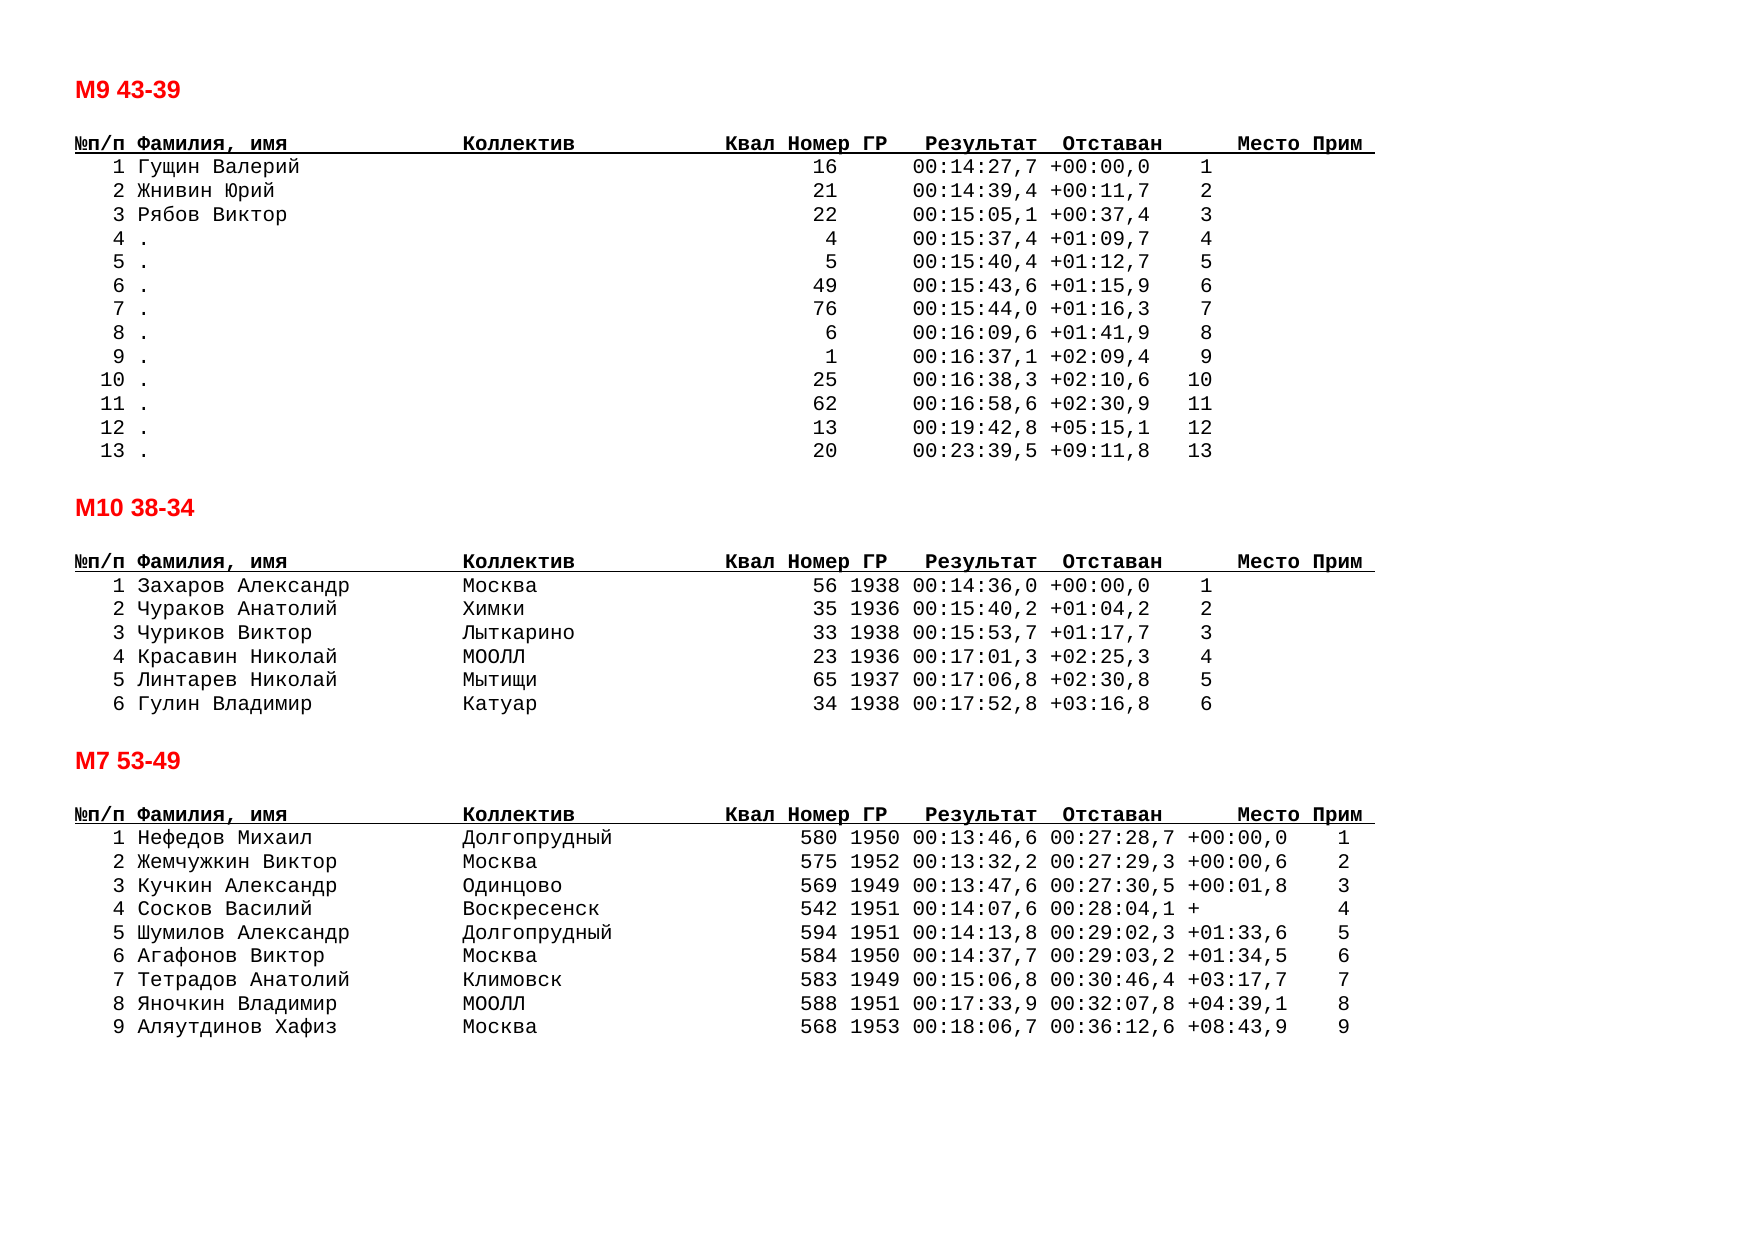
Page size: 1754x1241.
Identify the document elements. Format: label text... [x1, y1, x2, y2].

text 1 Гущин Валерий 16 00:14:27,7 +00:00,0 1 [75, 157, 1679, 180]
text М10 38-34 [75, 493, 1679, 522]
text 6 Агафонов Виктор Москва 584 1950 00:14:37,7 00:29:03,2 +01:34,5 6 [75, 946, 1679, 969]
text 5 Линтарев Николай Мытищи 65 1937 00:17:06,8 +02:30,8 5 [75, 669, 1679, 693]
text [75, 133, 1679, 157]
text 7 Тетрадов Анатолий Климовск 583 1949 00:15:06,8 00:30:46,4 +03:17,7 7 [75, 969, 1679, 993]
text 2 Жемчужкин Виктор Москва 575 1952 00:13:32,2 00:27:29,3 +00:00,6 2 [75, 851, 1679, 874]
text 10 . 25 00:16:38,3 +02:10,6 10 [75, 369, 1679, 393]
text 9 Аляутдинов Хафиз Москва 568 1953 00:18:06,7 00:36:12,6 +08:43,9 9 [75, 1016, 1679, 1040]
text №п/п Фамилия, имя Коллектив Квал Номер ГР Результат Отставан Место Прим [75, 804, 1679, 827]
text 5 Шумилов Александр Долгопрудный 594 1951 00:14:13,8 00:29:02,3 +01:33,6 5 [75, 922, 1679, 946]
text 2 Чураков Анатолий Химки 35 1936 00:15:40,2 +01:04,2 2 [75, 598, 1679, 622]
text 9 . 1 00:16:37,1 +02:09,4 9 [75, 346, 1679, 369]
text 8 . 6 00:16:09,6 +01:41,9 8 [75, 322, 1679, 346]
text №п/п Фамилия, имя Коллектив Квал Номер ГР Результат Отставан Место Прим [75, 551, 1679, 575]
text 1 Захаров Александр Москва 56 1938 00:14:36,0 +00:00,0 1 [75, 575, 1679, 598]
text 7 . 76 00:15:44,0 +01:16,3 7 [75, 298, 1679, 322]
text 6 Гулин Владимир Катуар 34 1938 00:17:52,8 +03:16,8 6 [75, 693, 1679, 717]
text 12 . 13 00:19:42,8 +05:15,1 12 [75, 417, 1679, 440]
text 2 Жнивин Юрий 21 00:14:39,4 +00:11,7 2 [75, 180, 1679, 204]
text 5 . 5 00:15:40,4 +01:12,7 5 [75, 251, 1679, 275]
text М7 53-49 [75, 746, 1679, 774]
text 6 . 49 00:15:43,6 +01:15,9 6 [75, 275, 1679, 298]
text 11 . 62 00:16:58,6 +02:30,9 11 [75, 393, 1679, 417]
text М9 43-39 [75, 75, 1679, 104]
text 4 Красавин Николай МООЛЛ 23 1936 00:17:01,3 +02:25,3 4 [75, 646, 1679, 669]
text 13 . 20 00:23:39,5 +09:11,8 13 [75, 440, 1679, 464]
text 3 Кучкин Александр Одинцово 569 1949 00:13:47,6 00:27:30,5 +00:01,8 3 [75, 874, 1679, 898]
text 4 . 4 00:15:37,4 +01:09,7 4 [75, 227, 1679, 251]
text 8 Яночкин Владимир МООЛЛ 588 1951 00:17:33,9 00:32:07,8 +04:39,1 8 [75, 993, 1679, 1016]
text 1 Нефедов Михаил Долгопрудный 580 1950 00:13:46,6 00:27:28,7 +00:00,0 1 [75, 827, 1679, 851]
text 4 Сосков Василий Воскресенск 542 1951 00:14:07,6 00:28:04,1 + 4 [75, 898, 1679, 922]
text 3 Чуриков Виктор Лыткарино 33 1938 00:15:53,7 +01:17,7 3 [75, 622, 1679, 646]
text 3 Рябов Виктор 22 00:15:05,1 +00:37,4 3 [75, 204, 1679, 227]
